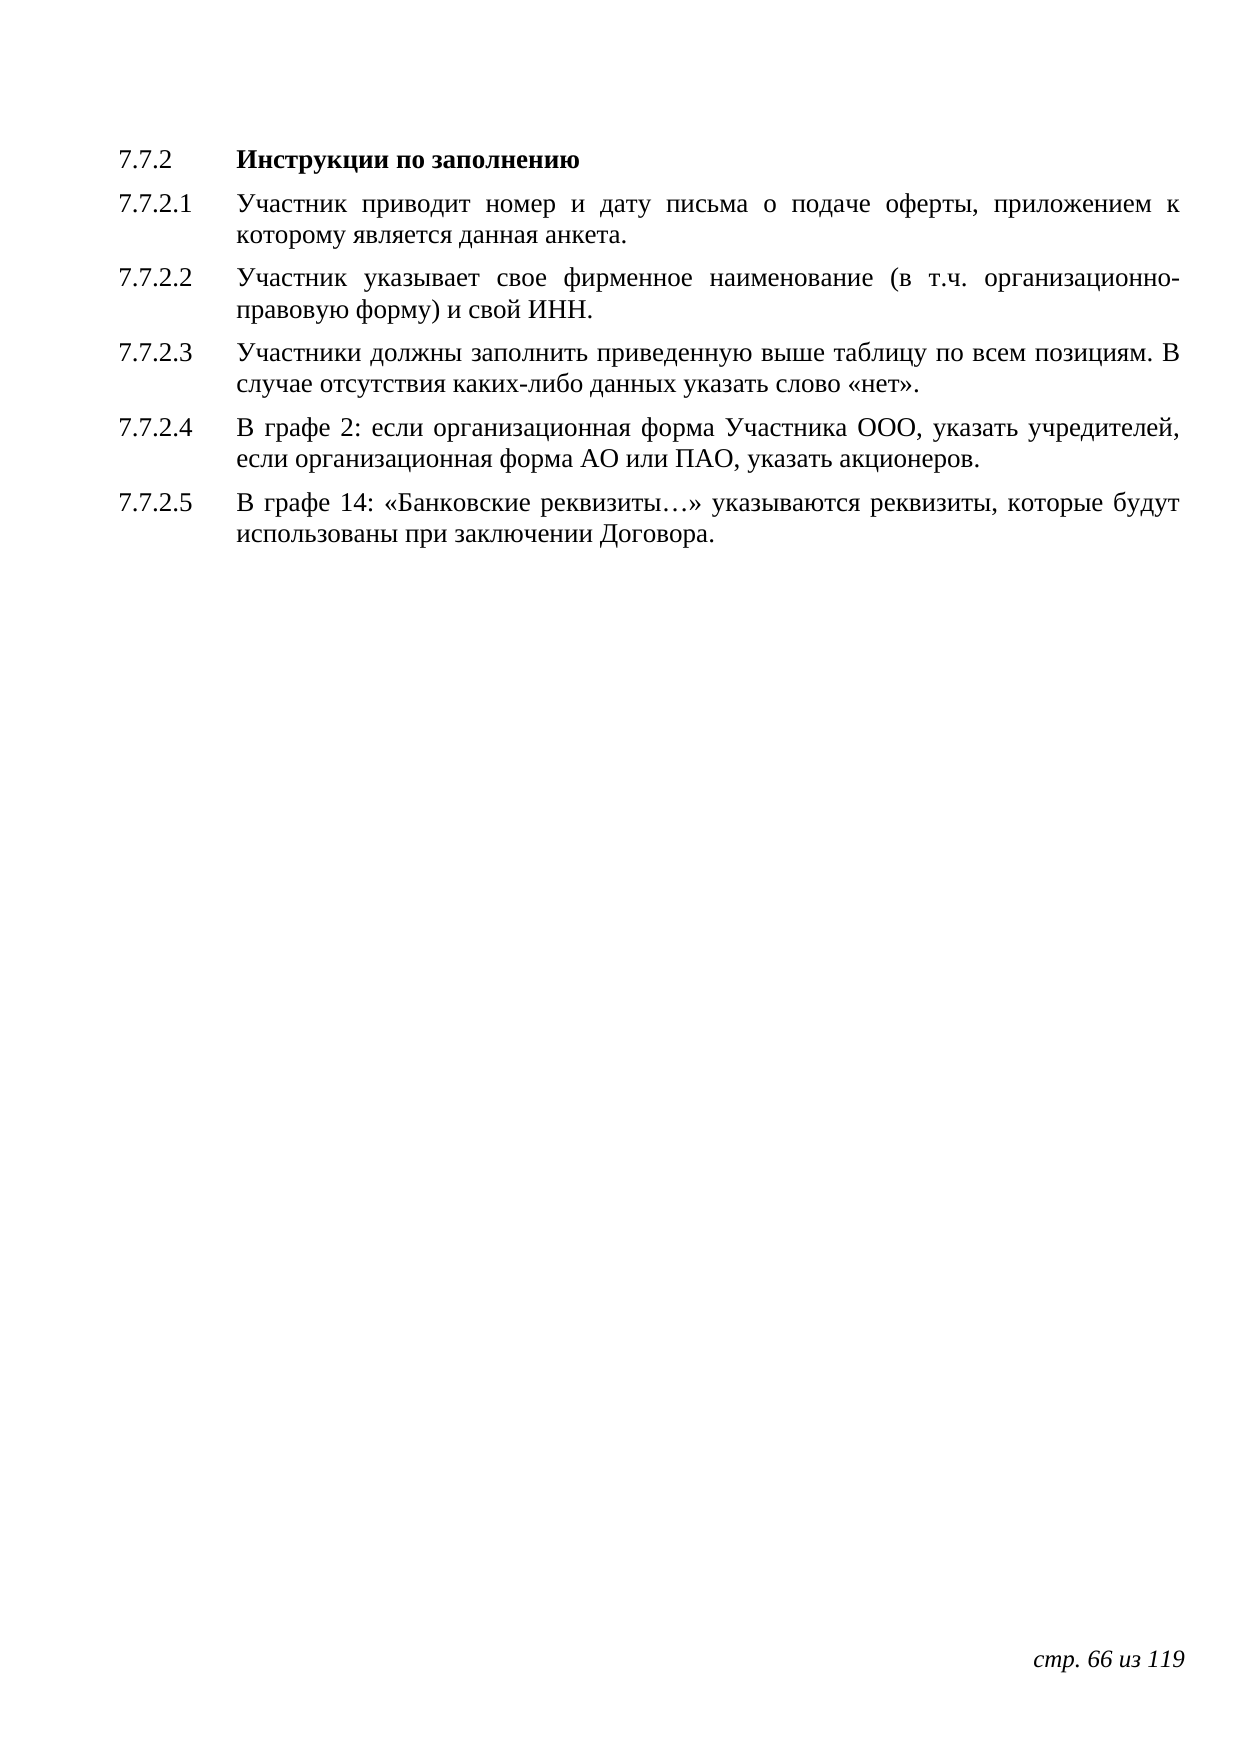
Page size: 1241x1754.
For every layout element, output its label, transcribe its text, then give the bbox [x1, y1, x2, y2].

text Участник указывает свое фирменное наименование (в т.ч. организационно-правовую форму) и свой ИНН. [118, 262, 1181, 324]
text Участник приводит номер и дату письма о подаче оферты, приложением к которому является данная анкета. [118, 187, 1181, 249]
text В графе 14: «Банковские реквизиты…» указываются реквизиты, которые будут использованы при заключении Договора. [118, 486, 1181, 548]
text В графе 2: если организационная форма Участника ООО, указать учредителей, если организационная форма АО или ПАО, указать акционеров. [118, 411, 1181, 473]
text Участники должны заполнить приведенную выше таблицу по всем позициям. В случае отсутствия каких-либо данных указать слово «нет». [118, 336, 1181, 399]
text Инструкции по заполнению [118, 143, 1181, 174]
